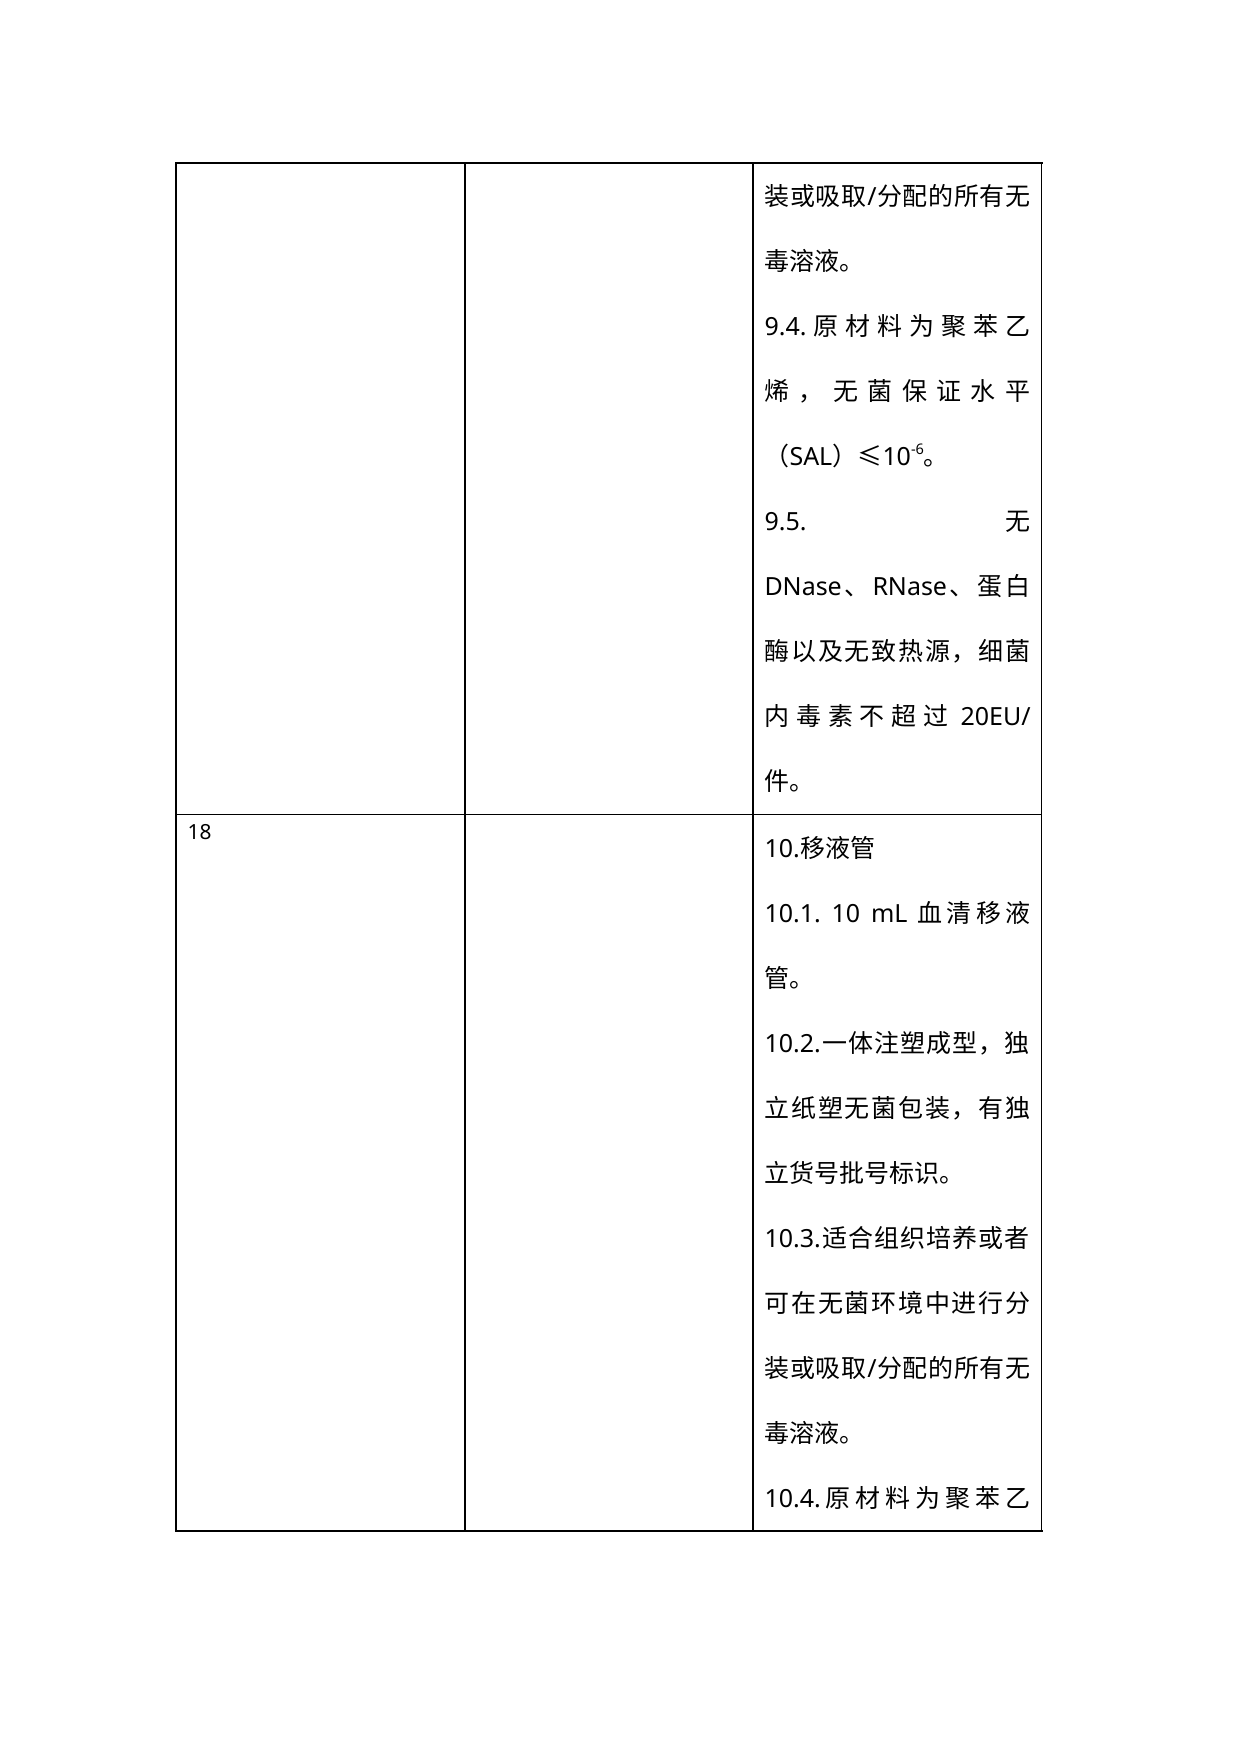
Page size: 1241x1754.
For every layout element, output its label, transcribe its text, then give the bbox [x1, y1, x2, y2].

table_cell [466, 815, 752, 1530]
table_cell [466, 164, 752, 813]
table_cell 18 [177, 815, 464, 1530]
table_cell 17 [177, 164, 464, 813]
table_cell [754, 815, 1041, 1530]
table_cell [754, 164, 1041, 813]
